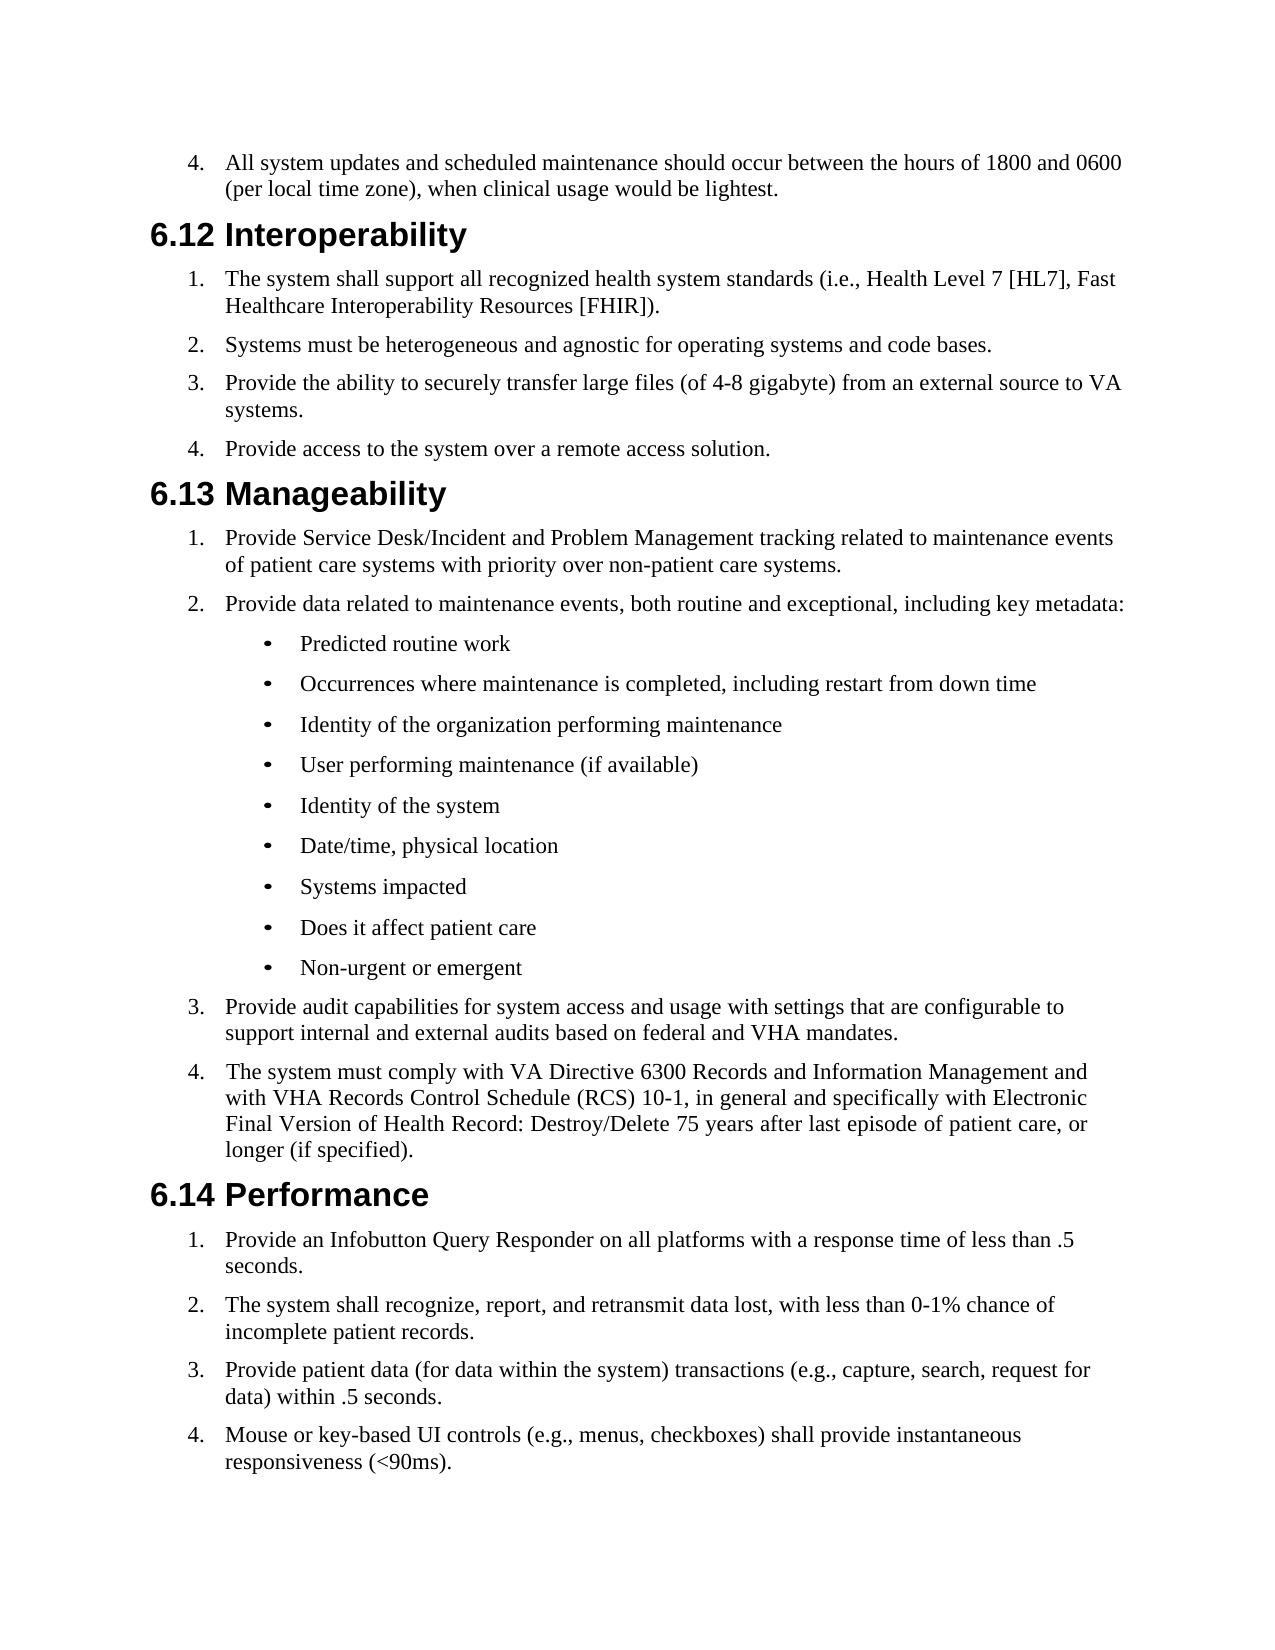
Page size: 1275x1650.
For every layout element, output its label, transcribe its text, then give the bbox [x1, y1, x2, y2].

text • Identity of the system [262, 792, 1139, 818]
text • User performing maintenance (if available) [262, 752, 1139, 778]
text systems. [225, 396, 1139, 422]
text 4. All system updates and scheduled maintenance should occur between the hours of 1800 and 0600 (per local time zone), when clinical usage would be lightest. [187, 150, 1126, 202]
text 4. The system must comply with VA Directive 6300 Records and Information Management and with VHA Records Control Schedule (RCS) 10-1, in general and specifically with Electronic Final Version of Health Record: Destroy/Delete 75 years after last episode of patient care, or longer (if specified). [188, 1058, 1088, 1163]
text • Non-urgent or emergent [263, 954, 1139, 981]
text 3. Provide patient data (for data within the system) transactions (e.g., capture, search, request for data) within .5 seconds. [187, 1357, 1094, 1409]
text • Date/time, physical location [262, 833, 1139, 859]
text 3. Provide the ability to securely transfer large files (of 4-8 gigabyte) from an external source to VA [187, 369, 1139, 396]
text 2. Systems must be heterogeneous and agnostic for operating systems and code bases. [187, 331, 1139, 357]
text 2. The system shall recognize, report, and retransmit data lost, with less than 0-1% chance of incomplete patient records. [187, 1292, 1059, 1344]
text Healthcare Interoperability Resources [FHIR]). [225, 292, 1139, 318]
text 2. Provide data related to maintenance events, both routine and exceptional, including key metadata: [187, 590, 1139, 616]
text 6.14 Performance [150, 1175, 1139, 1214]
text 1. Provide an Infobutton Query Responder on all platforms with a response time of less than .5 seconds. [187, 1227, 1078, 1279]
text 4. Mouse or key-based UI controls (e.g., menus, checkboxes) shall provide instantaneous responsiveness (<90ms). [187, 1422, 1025, 1474]
text 1. The system shall support all recognized health system standards (i.e., Health Level 7 [HL7], Fast [187, 265, 1139, 292]
text 6.12 Interoperability [150, 215, 1139, 253]
text 1. Provide Service Desk/Incident and Problem Management tracking related to maintenance events of patient care systems with priority over non-patient care systems. [187, 525, 1117, 577]
text • Predicted routine work [262, 630, 1139, 656]
text • Systems impacted [263, 873, 1139, 899]
text • Occurrences where maintenance is completed, including restart from down time [262, 671, 1139, 697]
text • Identity of the organization performing maintenance [262, 711, 1139, 737]
text 3. Provide audit capabilities for system access and usage with settings that are configurable to support internal and external audits based on federal and VHA mandates. [188, 993, 1068, 1046]
text 6.13 Manageability [150, 474, 1139, 512]
text • Does it affect patient care [263, 914, 1139, 940]
text 4. Provide access to the system over a remote access solution. [187, 434, 1139, 461]
